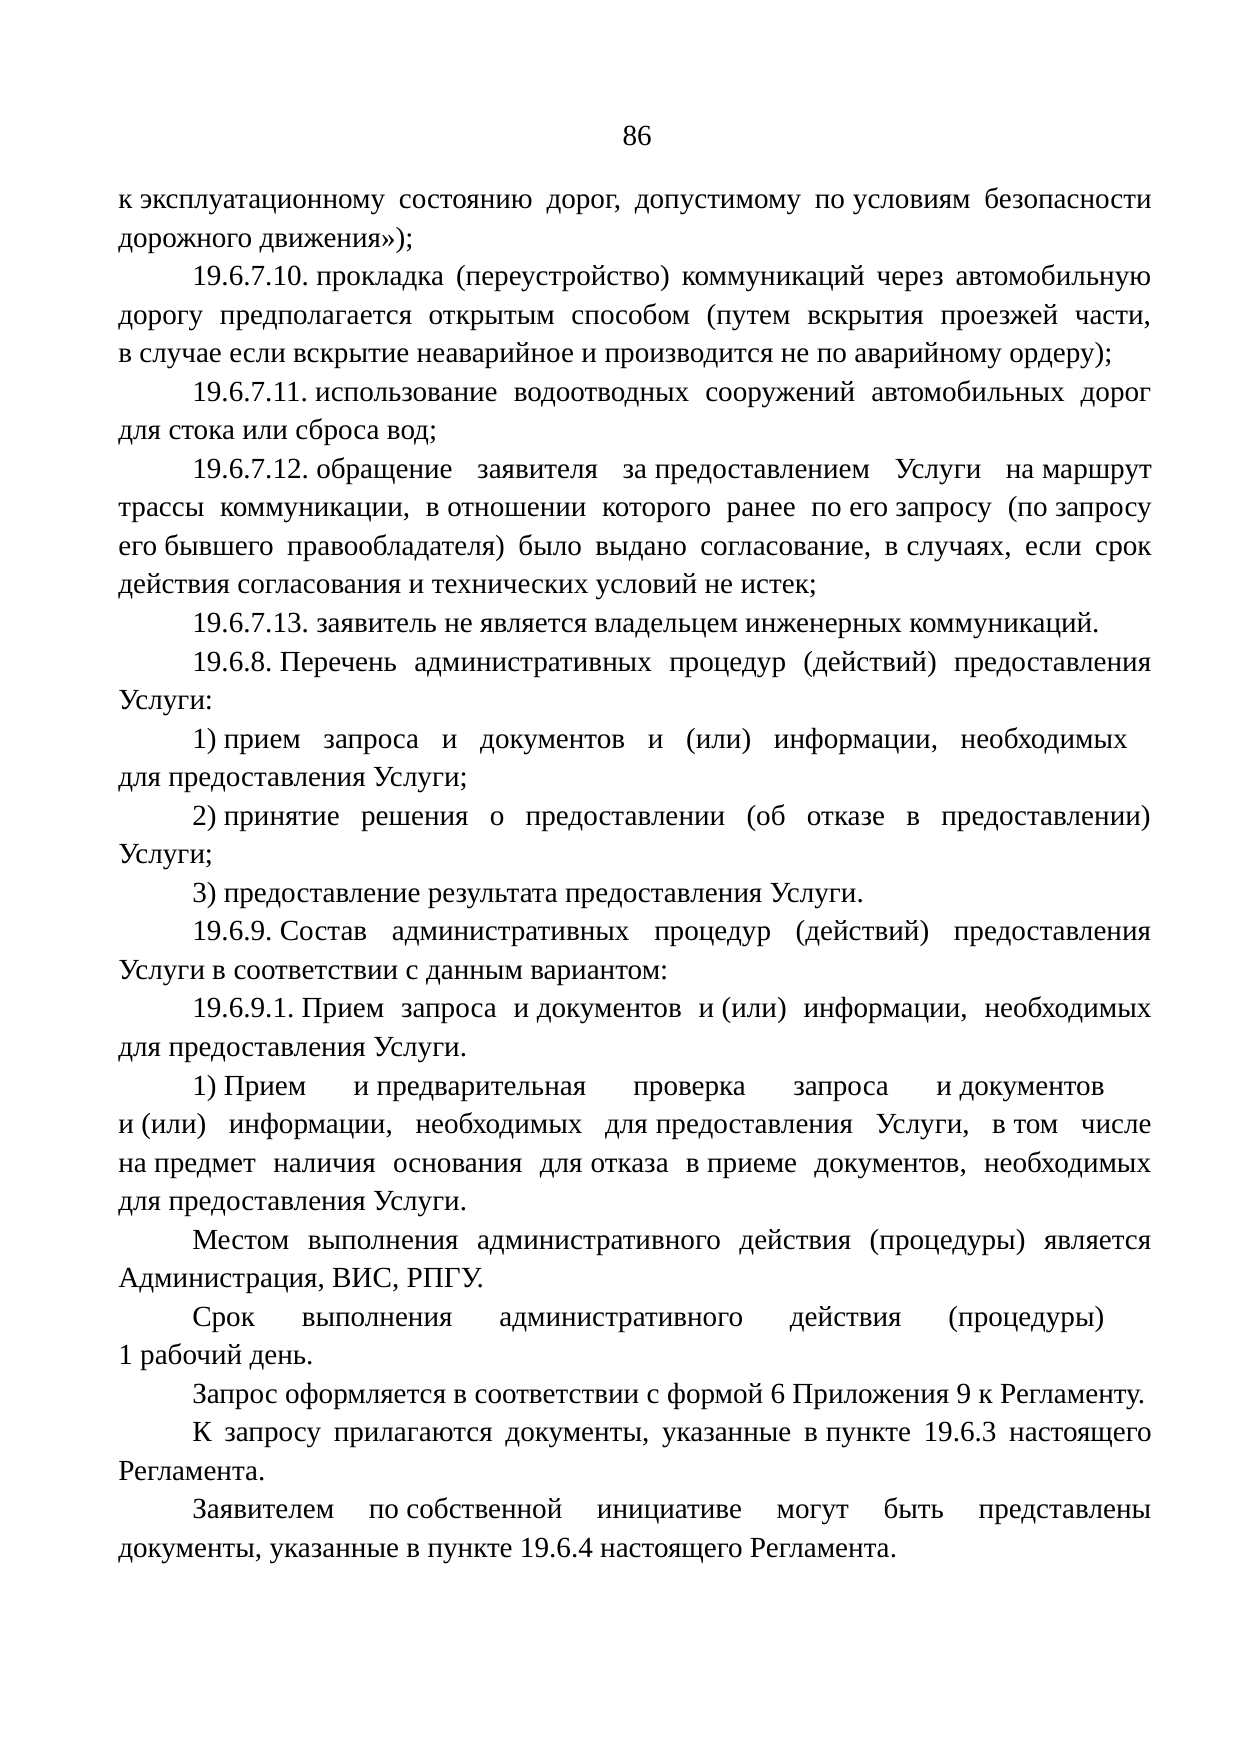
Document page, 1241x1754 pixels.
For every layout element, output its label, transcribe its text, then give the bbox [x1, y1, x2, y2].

text 1) прием запроса и документов и (или) информации, необходимых для предоставления Услуги; [118, 721, 1152, 793]
text 19.6.9.1. Прием запроса и документов и (или) информации, необходимых для предоставления Услуги. [118, 991, 1152, 1063]
text 2) принятие решения о предоставлении (об отказе в предоставлении) Услуги; [118, 798, 1152, 870]
text Срок выполнения административного действия (процедуры) 1 рабочий день. [118, 1299, 1152, 1371]
text 1) Прием и предварительная проверка запроса и документов и (или) информации, необходимых для предоставления Услуги, в том числе на предмет наличия основания для отказа в приеме документов, необходимых для предоставления Услуги. [118, 1068, 1152, 1217]
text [118, 181, 1152, 253]
text 19.6.7.11. использование водоотводных сооружений автомобильных дорог для стока или сброса вод; [118, 374, 1152, 446]
text 19.6.7.13. заявитель не является владельцем инженерных коммуникаций. [118, 605, 1152, 639]
text 19.6.7.12. обращение заявителя за предоставлением Услуги на маршрут трассы коммуникации, в отношении которого ранее по его запросу (по запросу его бывшего правообладателя) было выдано согласование, в случаях, если срок действия согласования и технических условий не истек; [118, 451, 1152, 600]
text 3) предоставление результата предоставления Услуги. [118, 875, 1152, 908]
text Запрос оформляется в соответствии с формой 6 Приложения 9 к Регламенту. [118, 1376, 1152, 1409]
text К запросу прилагаются документы, указанные в пункте 19.6.3 настоящего Регламента. [118, 1414, 1152, 1487]
text 19.6.8. Перечень административных процедур (действий) предоставления Услуги: [118, 644, 1152, 716]
text Заявителем по собственной инициативе могут быть представлены документы, указанные в пункте 19.6.4 настоящего Регламента. [118, 1492, 1152, 1564]
text 19.6.9. Состав административных процедур (действий) предоставления Услуги в соответствии с данным вариантом: [118, 913, 1152, 986]
text Местом выполнения административного действия (процедуры) является Администрация, ВИС, РПГУ. [118, 1222, 1152, 1294]
text 19.6.7.10. прокладка (переустройство) коммуникаций через автомобильную дорогу предполагается открытым способом (путем вскрытия проезжей части, в случае если вскрытие неаварийное и производится не по аварийному ордеру); [118, 258, 1152, 369]
